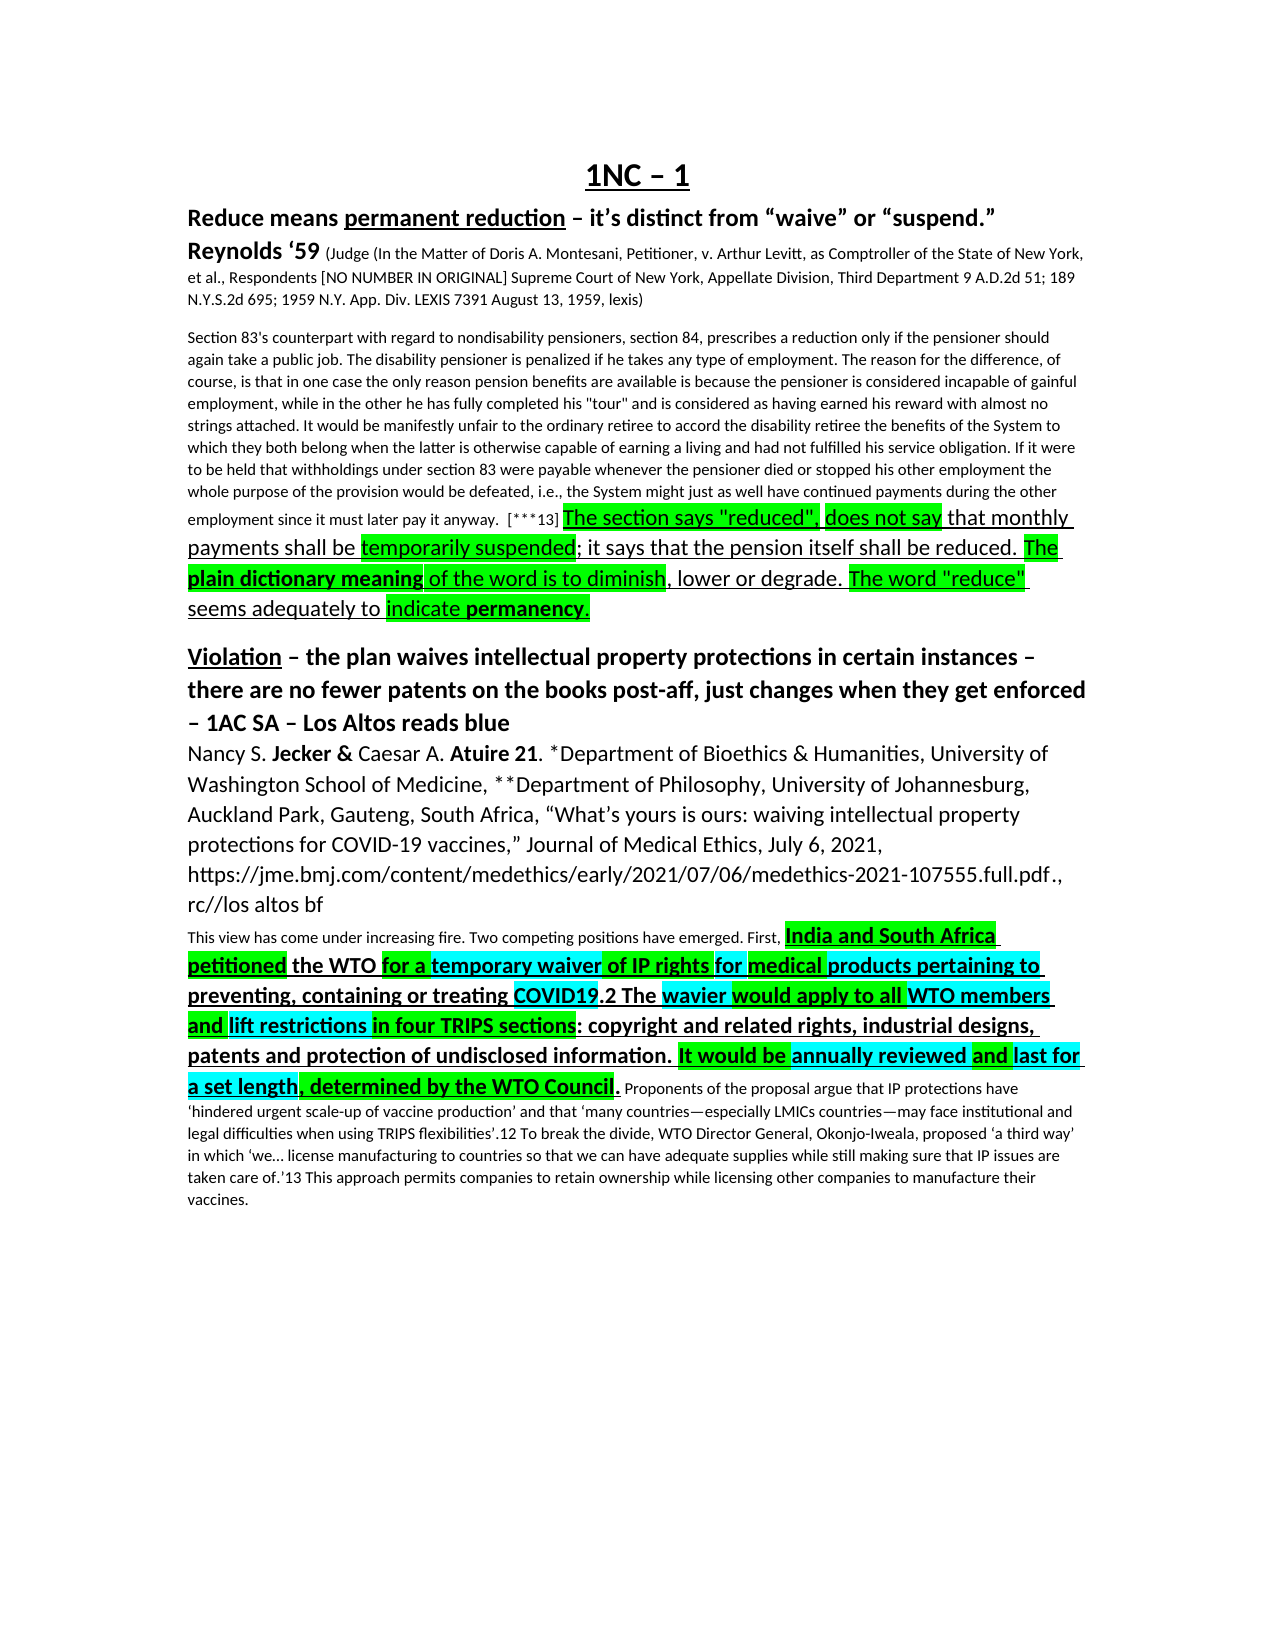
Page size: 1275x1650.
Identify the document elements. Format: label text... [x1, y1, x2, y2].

text Section 83's counterpart with regard to nondisability pensioners, section 84, prescribes a reduction only if the pensioner should again take a public job. The disability pensioner is penalized if he takes any type of employment. The reason for the difference, of course, is that in one case the only reason pension benefits are available is because the pensioner is considered incapable of gainful employment, while in the other he has fully completed his "tour" and is considered as having earned his reward with almost no strings attached. It would be manifestly unfair to the ordinary retiree to accord the disability retiree the benefits of the System to which they both belong when the latter is otherwise capable of earning a living and had not fulfilled his service obligation. If it were to be held that withholdings under section 83 were payable whenever the pensioner died or stopped his other employment the whole purpose of the provision would be defeated, i.e., the System might just as well have continued payments during the other employment since it must later pay it anyway. [***13] The section says "reduced", does not say that monthly payments shall be temporarily suspended; it says that the pension itself shall be reduced. The plain dictionary meaning of the word is to diminish, lower or degrade. The word "reduce" seems adequately to indicate permanency. [187, 328, 1087, 622]
subtitle Violation – the plan waives intellectual property protections in certain instances – there are no fewer patents on the books post-aff, just changes when they get enforced – 1AC SA – Los Altos reads blue [187, 641, 1087, 737]
text Nancy S. Jecker & Caesar A. Atuire 21. *Department of Bioethics & Humanities, University of Washington School of Medicine, **Department of Philosophy, University of Johannesburg, Auckland Park, Gauteng, South Africa, “What’s yours is ours: waiving intellectual property protections for COVID-19 vaccines,” Journal of Medical Ethics, July 6, 2021, https://jme.bmj.com/content/medethics/early/2021/07/06/medethics-2021-107555.full.pdf., rc//los altos bf [187, 739, 1087, 919]
text This view has come under increasing fire. Two competing positions have emerged. First, India and South Africa petitioned the WTO for a temporary waiver of IP rights for medical products pertaining to preventing, containing or treating COVID19.2 The wavier would apply to all WTO members and lift restrictions in four TRIPS sections: copyright and related rights, industrial designs, patents and protection of undisclosed information. It would be annually reviewed and last for a set length, determined by the WTO Council. Proponents of the proposal argue that IP protections have ‘hindered urgent scale-up of vaccine production’ and that ‘many countries—especially LMICs countries—may face institutional and legal difficulties when using TRIPS flexibilities’.12 To break the divide, WTO Director General, Okonjo-Iweala, proposed ‘a third way’ in which ‘we… license manufacturing to countries so that we can have adequate supplies while still making sure that IP issues are taken care of.’13 This approach permits companies to retain ownership while licensing other companies to manufacture their vaccines. [187, 921, 1087, 1209]
text Reynolds ‘59 (Judge (In the Matter of Doris A. Montesani, Petitioner, v. Arthur Levitt, as Comptroller of the State of New York, et al., Respondents [NO NUMBER IN ORIGINAL] Supreme Court of New York, Appellate Division, Third Department 9 A.D.2d 51; 189 N.Y.S.2d 695; 1959 N.Y. App. Div. LEXIS 7391 August 13, 1959, lexis) [187, 235, 1087, 309]
subtitle Reduce means permanent reduction – it’s distinct from “waive” or “suspend.” [187, 202, 1087, 233]
subtitle 1NC – 1 [187, 154, 1087, 195]
